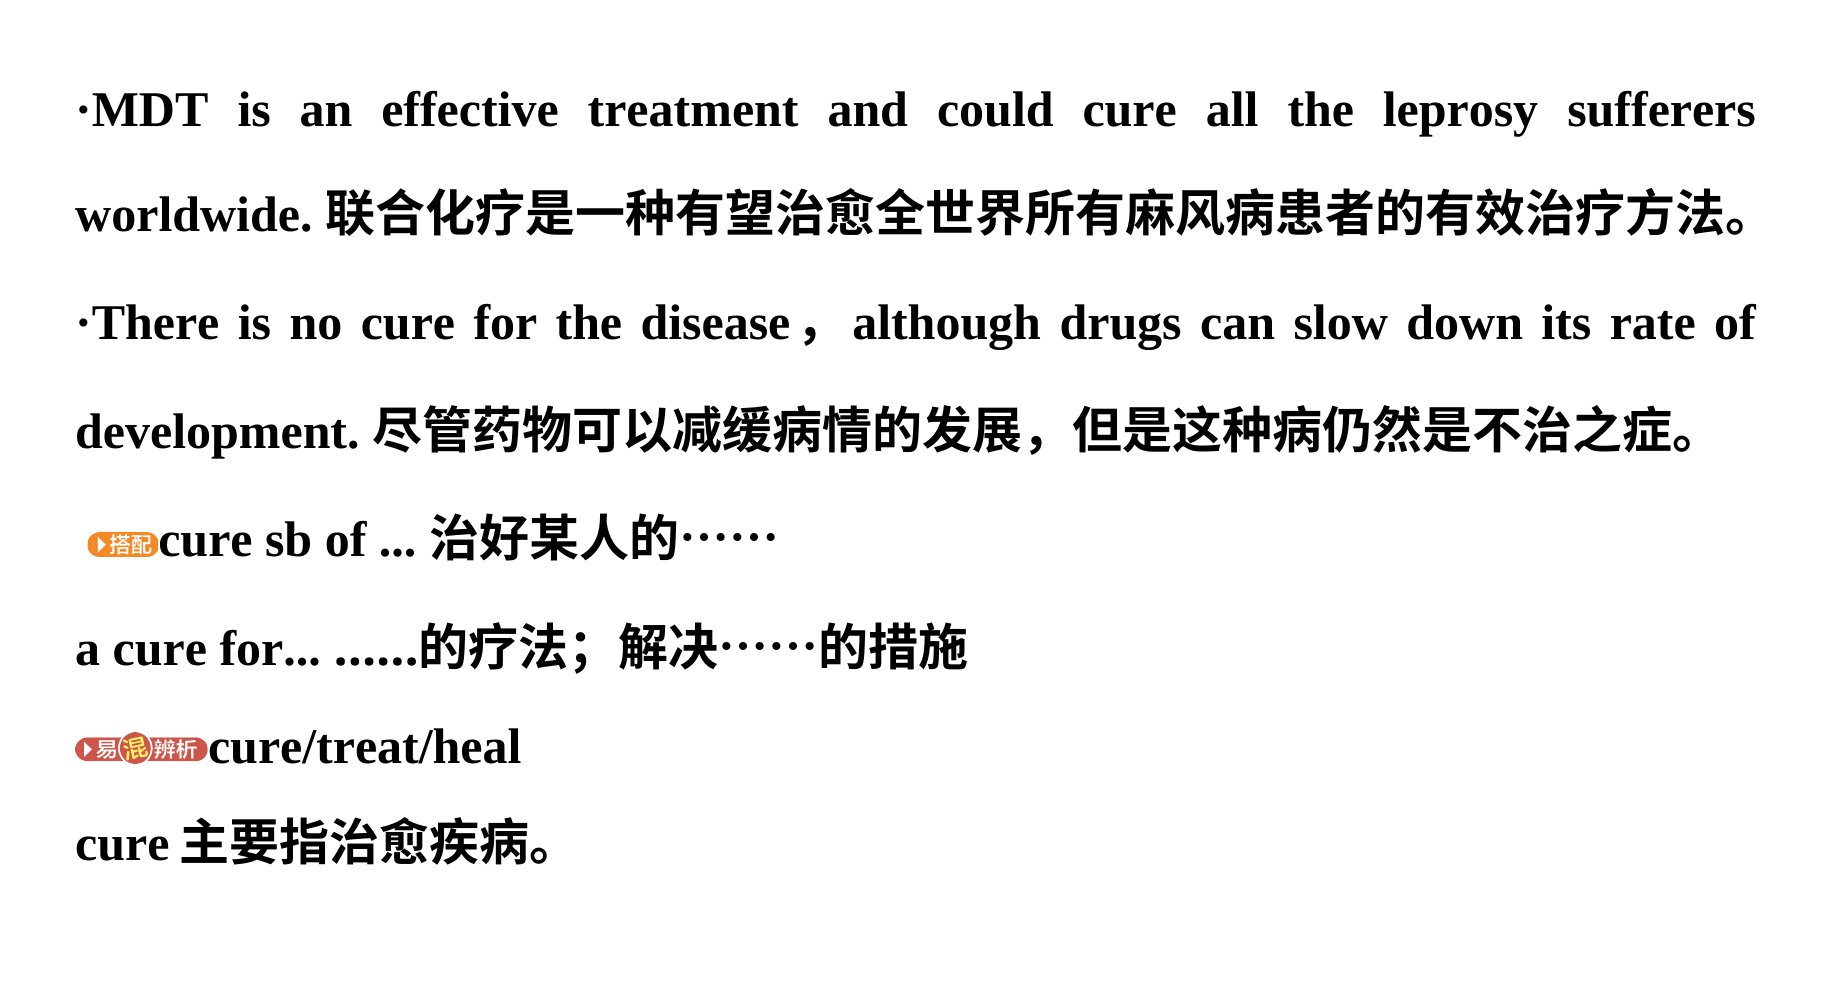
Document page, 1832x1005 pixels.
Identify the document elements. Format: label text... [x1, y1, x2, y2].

text ·There is no cure for the disease，although drugs can slow down its rate of development. 尽管药物可以减缓病情的发展，但是这种病仍然是不治之症。 [75, 282, 1756, 463]
text cure/treat/heal [75, 716, 1756, 774]
picture [87, 532, 159, 557]
text cure sb of ... 治好某人的…… [75, 499, 1756, 571]
picture [75, 732, 208, 764]
text a cure for... ……的疗法；解决……的措施 [75, 607, 1756, 680]
text ·MDT is an effective treatment and could cure all the leprosy sufferers worldwide. 联合化疗是一种有望治愈全世界所有麻风病患者的有效治疗方法。 [75, 79, 1756, 246]
text cure主要指治愈疾病。 [75, 803, 1756, 875]
